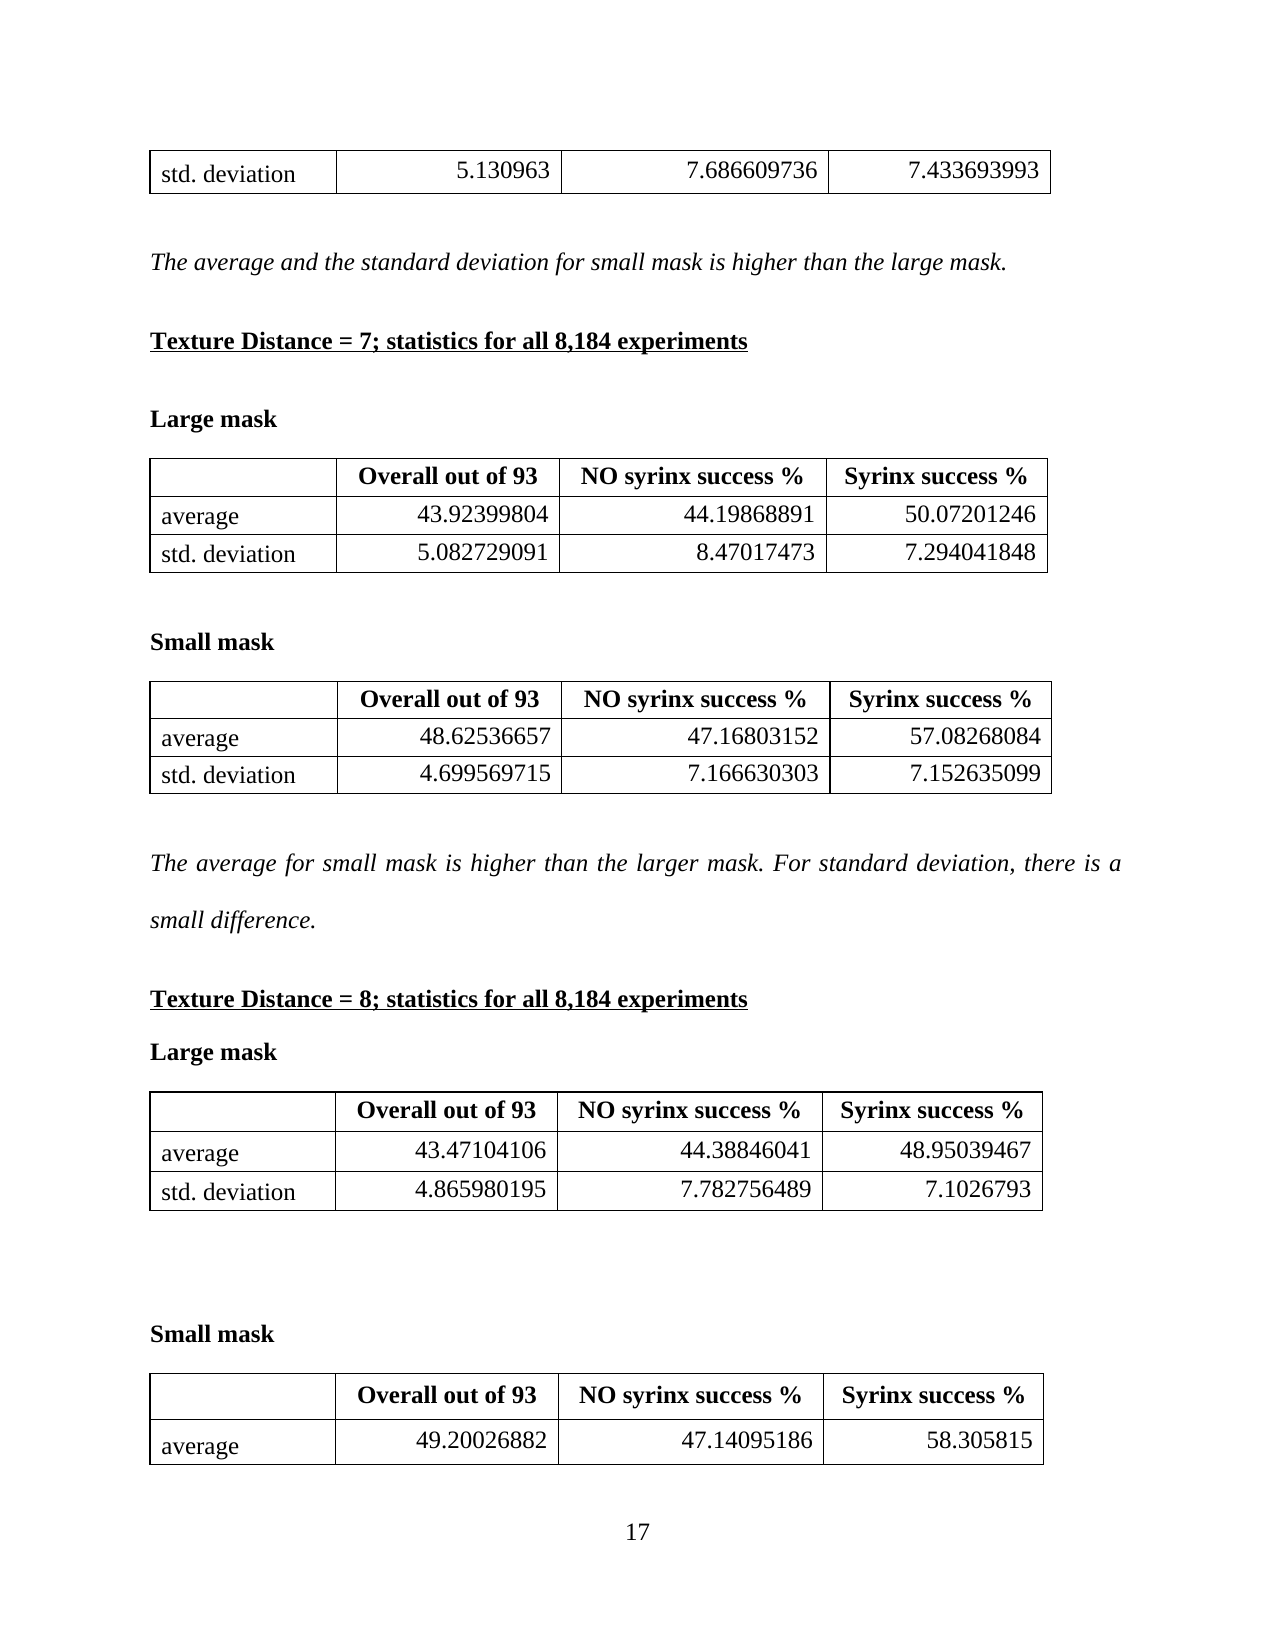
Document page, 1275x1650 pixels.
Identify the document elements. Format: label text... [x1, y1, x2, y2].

table_cell 5.130963 [337, 151, 561, 192]
text Small mask [150, 1319, 1125, 1348]
table_cell std. deviation [151, 1172, 335, 1210]
table_header NO syrinx success % [558, 1093, 822, 1131]
table_cell 48.95039467 [823, 1132, 1042, 1171]
table_cell 7.433693993 [829, 151, 1050, 192]
table_cell 57.08268084 [831, 719, 1051, 756]
table_cell 43.47104106 [336, 1132, 557, 1171]
table_cell 4.865980195 [336, 1172, 557, 1210]
table_cell std. deviation [151, 757, 337, 793]
table_cell 7.294041848 [827, 535, 1047, 572]
table_header [151, 459, 336, 496]
table_header NO syrinx success % [559, 1374, 823, 1418]
table_header Overall out of 93 [338, 682, 561, 718]
table_header NO syrinx success % [560, 459, 826, 496]
text The average for small mask is higher than the larger mask. For standard deviation, there is a small difference. [150, 848, 1125, 934]
table_cell std. deviation [151, 151, 336, 192]
table_header Overall out of 93 [336, 1374, 558, 1418]
text Large mask [150, 404, 1125, 433]
table_header NO syrinx success % [562, 682, 829, 718]
table_cell 7.686609736 [562, 151, 828, 192]
table_cell average [151, 497, 336, 534]
table_cell 48.62536657 [338, 719, 561, 756]
table_cell 47.14095186 [559, 1420, 823, 1464]
table_cell 49.20026882 [336, 1420, 558, 1464]
table_header [151, 1374, 335, 1418]
table_cell average [151, 719, 337, 756]
table_cell 50.07201246 [827, 497, 1047, 534]
text Large mask [150, 1037, 1125, 1066]
table_cell 8.47017473 [560, 535, 826, 572]
table_cell average [151, 1420, 335, 1464]
text Texture Distance = 7; statistics for all 8,184 experiments [150, 326, 1125, 354]
table_header Syrinx success % [831, 682, 1051, 718]
table_header Syrinx success % [823, 1093, 1042, 1131]
table_cell 7.166630303 [562, 757, 829, 793]
text Texture Distance = 8; statistics for all 8,184 experiments [150, 984, 1125, 1012]
table_header Syrinx success % [827, 459, 1047, 496]
text The average and the standard deviation for small mask is higher than the large mask. [150, 247, 1125, 276]
text Small mask [150, 627, 1125, 656]
table_cell 5.082729091 [337, 535, 559, 572]
table_header [151, 682, 337, 718]
table_cell 44.19868891 [560, 497, 826, 534]
table_cell 43.92399804 [337, 497, 559, 534]
table_cell 47.16803152 [562, 719, 829, 756]
table_header Syrinx success % [824, 1374, 1043, 1418]
table_header [151, 1093, 335, 1131]
table_cell 7.1026793 [823, 1172, 1042, 1210]
table_cell std. deviation [151, 535, 336, 572]
table_cell 44.38846041 [558, 1132, 822, 1171]
table_cell average [151, 1132, 335, 1171]
table_cell 7.782756489 [558, 1172, 822, 1210]
table_cell 7.152635099 [831, 757, 1051, 793]
table_header Overall out of 93 [336, 1093, 557, 1131]
table_cell 4.699569715 [338, 757, 561, 793]
table_cell 58.305815 [824, 1420, 1043, 1464]
table_header Overall out of 93 [337, 459, 559, 496]
